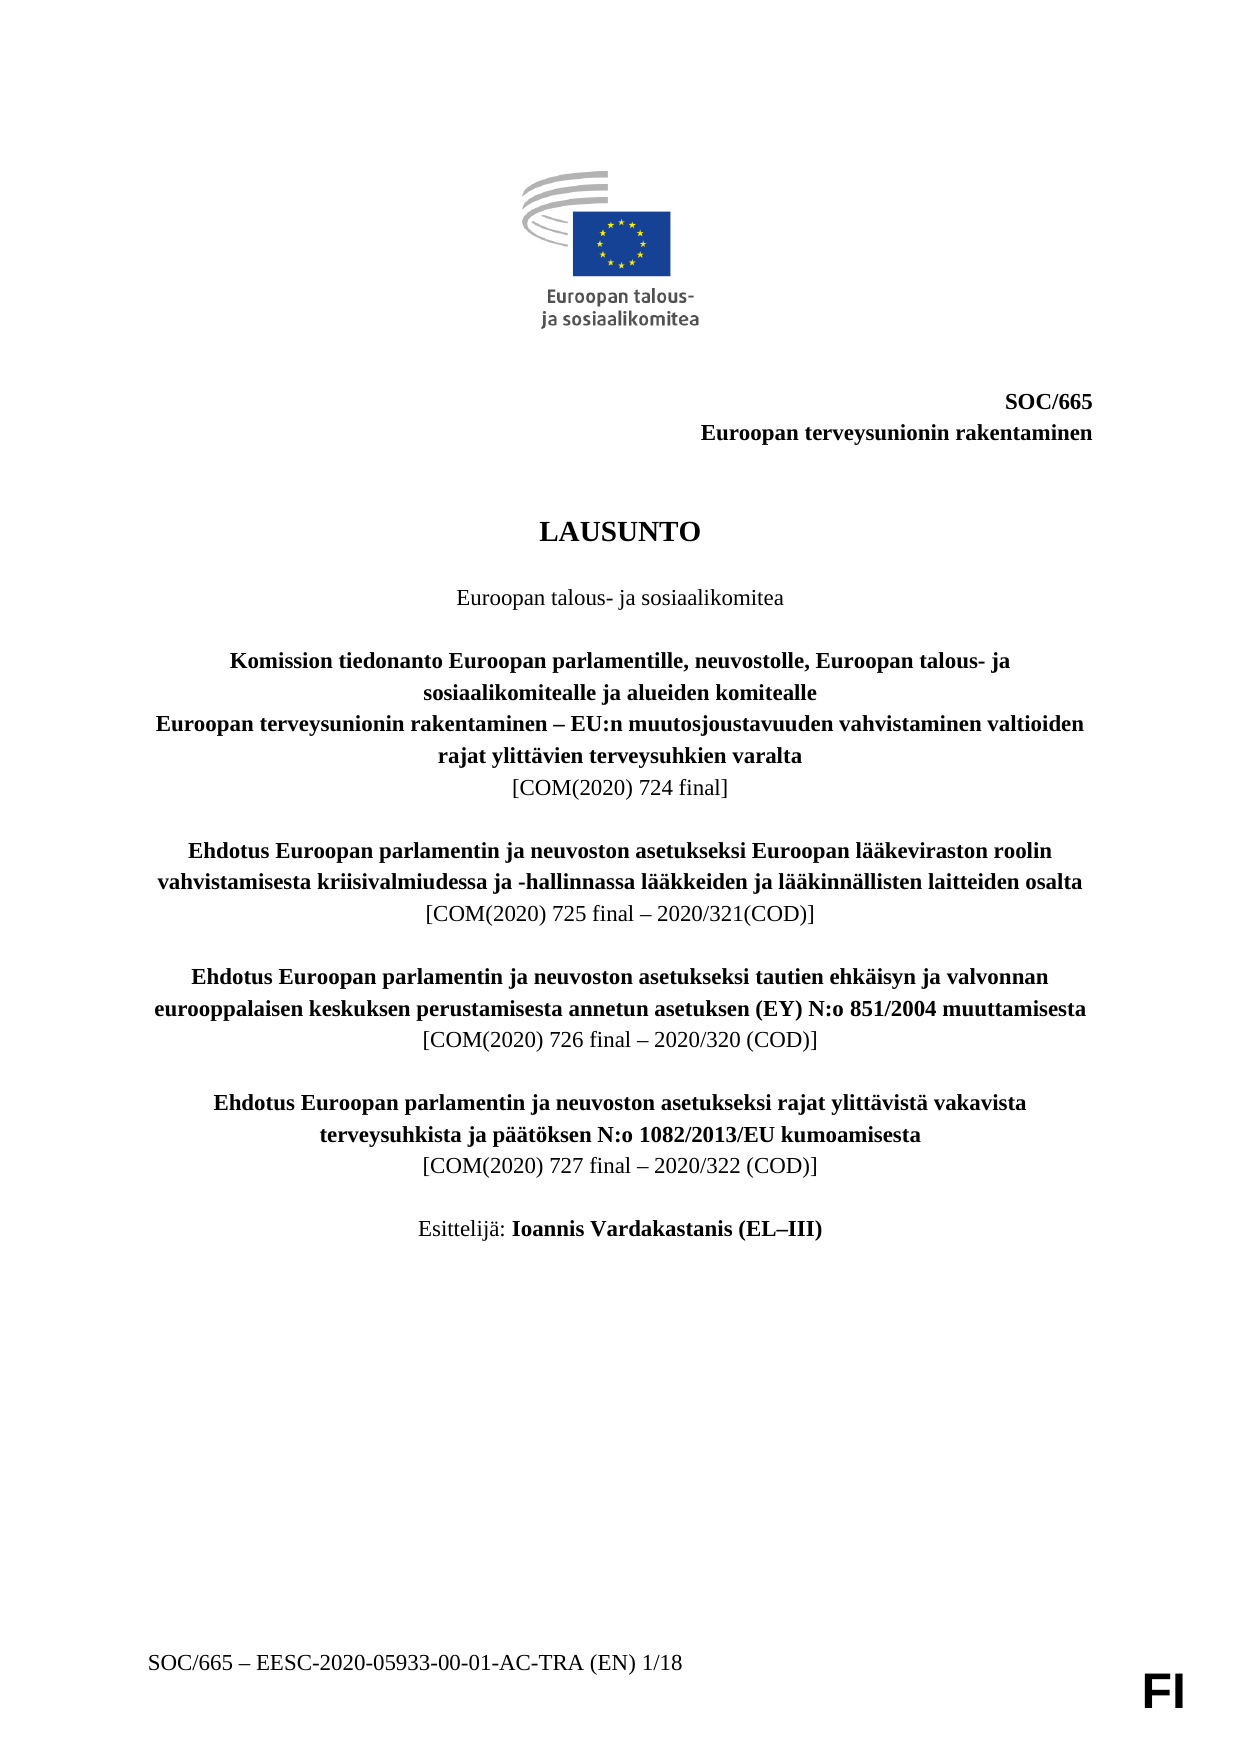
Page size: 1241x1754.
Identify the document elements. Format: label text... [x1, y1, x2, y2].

text LAUSUNTO Euroopan talous- ja sosiaalikomitea Komission tiedonanto Euroopan parlamentille, neuvostolle, Euroopan talous- ja sosiaalikomitealle ja alueiden komitealle Euroopan terveysunionin rakentaminen – EU:n muutosjoustavuuden vahvistaminen valtioiden rajat ylittävien terveysuhkien varalta [COM(2020) 724 final] [148, 514, 1093, 800]
text Euroopan terveysunionin rakentaminen [148, 419, 1093, 446]
text Ehdotus Euroopan parlamentin ja neuvoston asetukseksi rajat ylittävistä vakavista terveysuhkista ja päätöksen N:o 1082/2013/EU kumoamisesta [148, 1089, 1093, 1147]
text [COM(2020) 726 final – 2020/320 (COD)] [148, 1026, 1093, 1052]
text [COM(2020) 725 final – 2020/321(COD)] [148, 900, 1093, 926]
text Esittelijä: Ioannis Vardakastanis (EL–III) [148, 1216, 1093, 1242]
text SOC/665 [148, 388, 1093, 414]
text [COM(2020) 727 final – 2020/322 (COD)] [148, 1152, 1093, 1179]
text Ehdotus Euroopan parlamentin ja neuvoston asetukseksi Euroopan lääkeviraston roolin vahvistamisesta kriisivalmiudessa ja -hallinnassa lääkkeiden ja lääkinnällisten laitteiden osalta [148, 837, 1093, 895]
text Ehdotus Euroopan parlamentin ja neuvoston asetukseksi tautien ehkäisyn ja valvonnan eurooppalaisen keskuksen perustamisesta annetun asetuksen (EY) N:o 851/2004 muuttamisesta [148, 963, 1093, 1021]
picture [473, 147, 768, 351]
